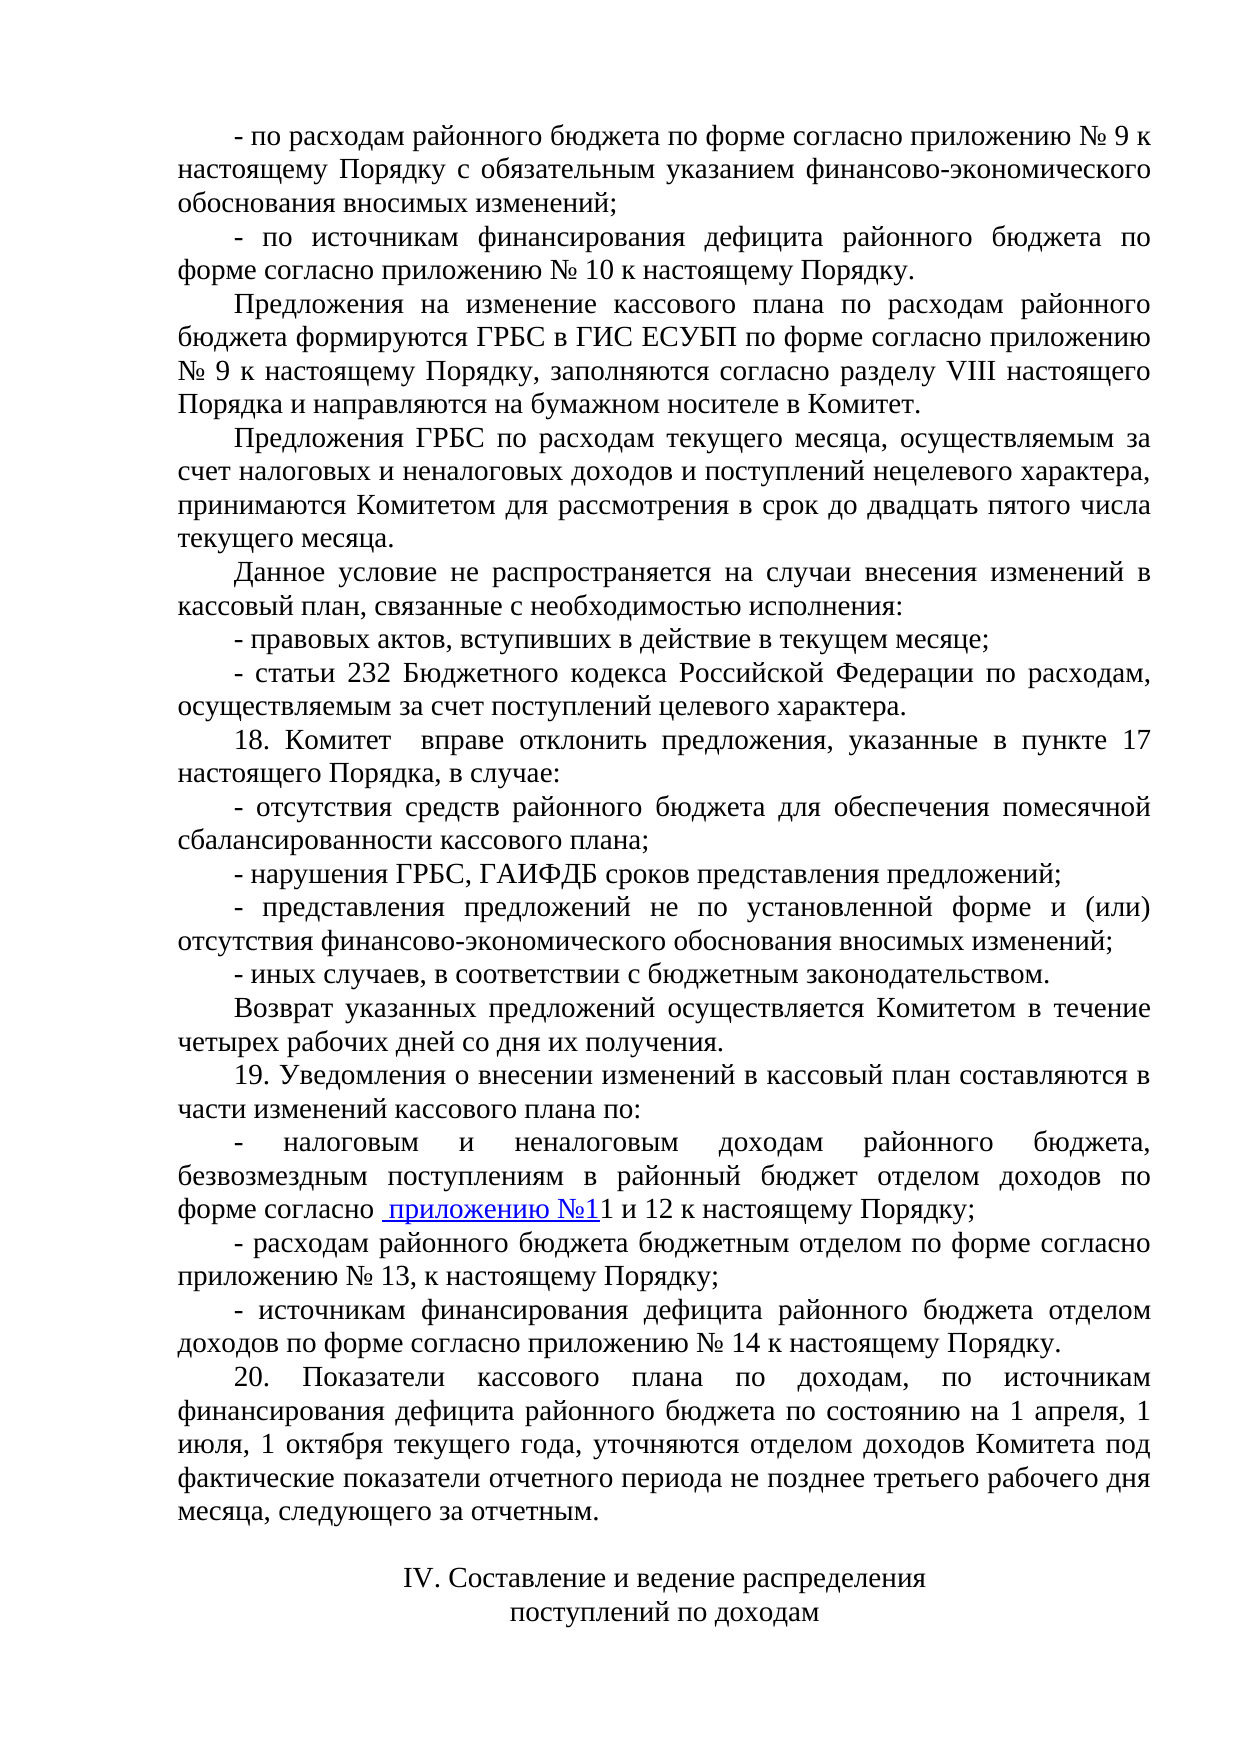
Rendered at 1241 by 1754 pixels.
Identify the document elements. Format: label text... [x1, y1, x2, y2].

text Возврат указанных предложений осуществляется Комитетом в течение четырех рабочих дней со дня их получения. [177, 990, 1152, 1057]
text - налоговым и неналоговым доходам районного бюджета, безвозмездным поступлениям в районный бюджет отделом доходов по форме согласно приложению №11 и 12 к настоящему Порядку; [177, 1124, 1152, 1225]
text - правовых актов, вступивших в действие в текущем месяце; [177, 621, 1152, 655]
text IV. Составление и ведение распределения [177, 1560, 1152, 1594]
text 18. Комитет вправе отклонить предложения, указанные в пункте 17 настоящего Порядка, в случае: [177, 722, 1152, 789]
text - отсутствия средств районного бюджета для обеспечения помесячной сбалансированности кассового плана; [177, 789, 1152, 856]
text Данное условие не распространяется на случаи внесения изменений в кассовый план, связанные с необходимостью исполнения: [177, 554, 1152, 621]
text - статьи 232 Бюджетного кодекса Российской Федерации по расходам, осуществляемым за счет поступлений целевого характера. [177, 655, 1152, 722]
text - источникам финансирования дефицита районного бюджета отделом доходов по форме согласно приложению № 14 к настоящему Порядку. [177, 1292, 1152, 1359]
text - по расходам районного бюджета по форме согласно приложению № 9 к настоящему Порядку с обязательным указанием финансово-экономического обоснования вносимых изменений; [177, 118, 1152, 219]
text Предложения ГРБС по расходам текущего месяца, осуществляемым за счет налоговых и неналоговых доходов и поступлений нецелевого характера, принимаются Комитетом для рассмотрения в срок до двадцать пятого числа текущего месяца. [177, 420, 1152, 554]
text - расходам районного бюджета бюджетным отделом по форме согласно приложению № 13, к настоящему Порядку; [177, 1225, 1152, 1292]
text - иных случаев, в соответствии с бюджетным законодательством. [177, 957, 1152, 990]
text Предложения на изменение кассового плана по расходам районного бюджета формируются ГРБС в ГИС ЕСУБП по форме согласно приложению № 9 к настоящему Порядку, заполняются согласно разделу VIII настоящего Порядка и направляются на бумажном носителе в Комитет. [177, 286, 1152, 420]
text - представления предложений не по установленной форме и (или) отсутствия финансово-экономического обоснования вносимых изменений; [177, 889, 1152, 957]
text поступлений по доходам [177, 1594, 1152, 1627]
text - нарушения ГРБС, ГАИФДБ сроков представления предложений; [177, 856, 1152, 889]
text 19. Уведомления о внесении изменений в кассовый план составляются в части изменений кассового плана по: [177, 1057, 1152, 1124]
text 20. Показатели кассового плана по доходам, по источникам финансирования дефицита районного бюджета по состоянию на 1 апреля, 1 июля, 1 октября текущего года, уточняются отделом доходов Комитета под фактические показатели отчетного периода не позднее третьего рабочего дня месяца, следующего за отчетным. [177, 1359, 1152, 1527]
text - по источникам финансирования дефицита районного бюджета по форме согласно приложению № 10 к настоящему Порядку. [177, 219, 1152, 286]
